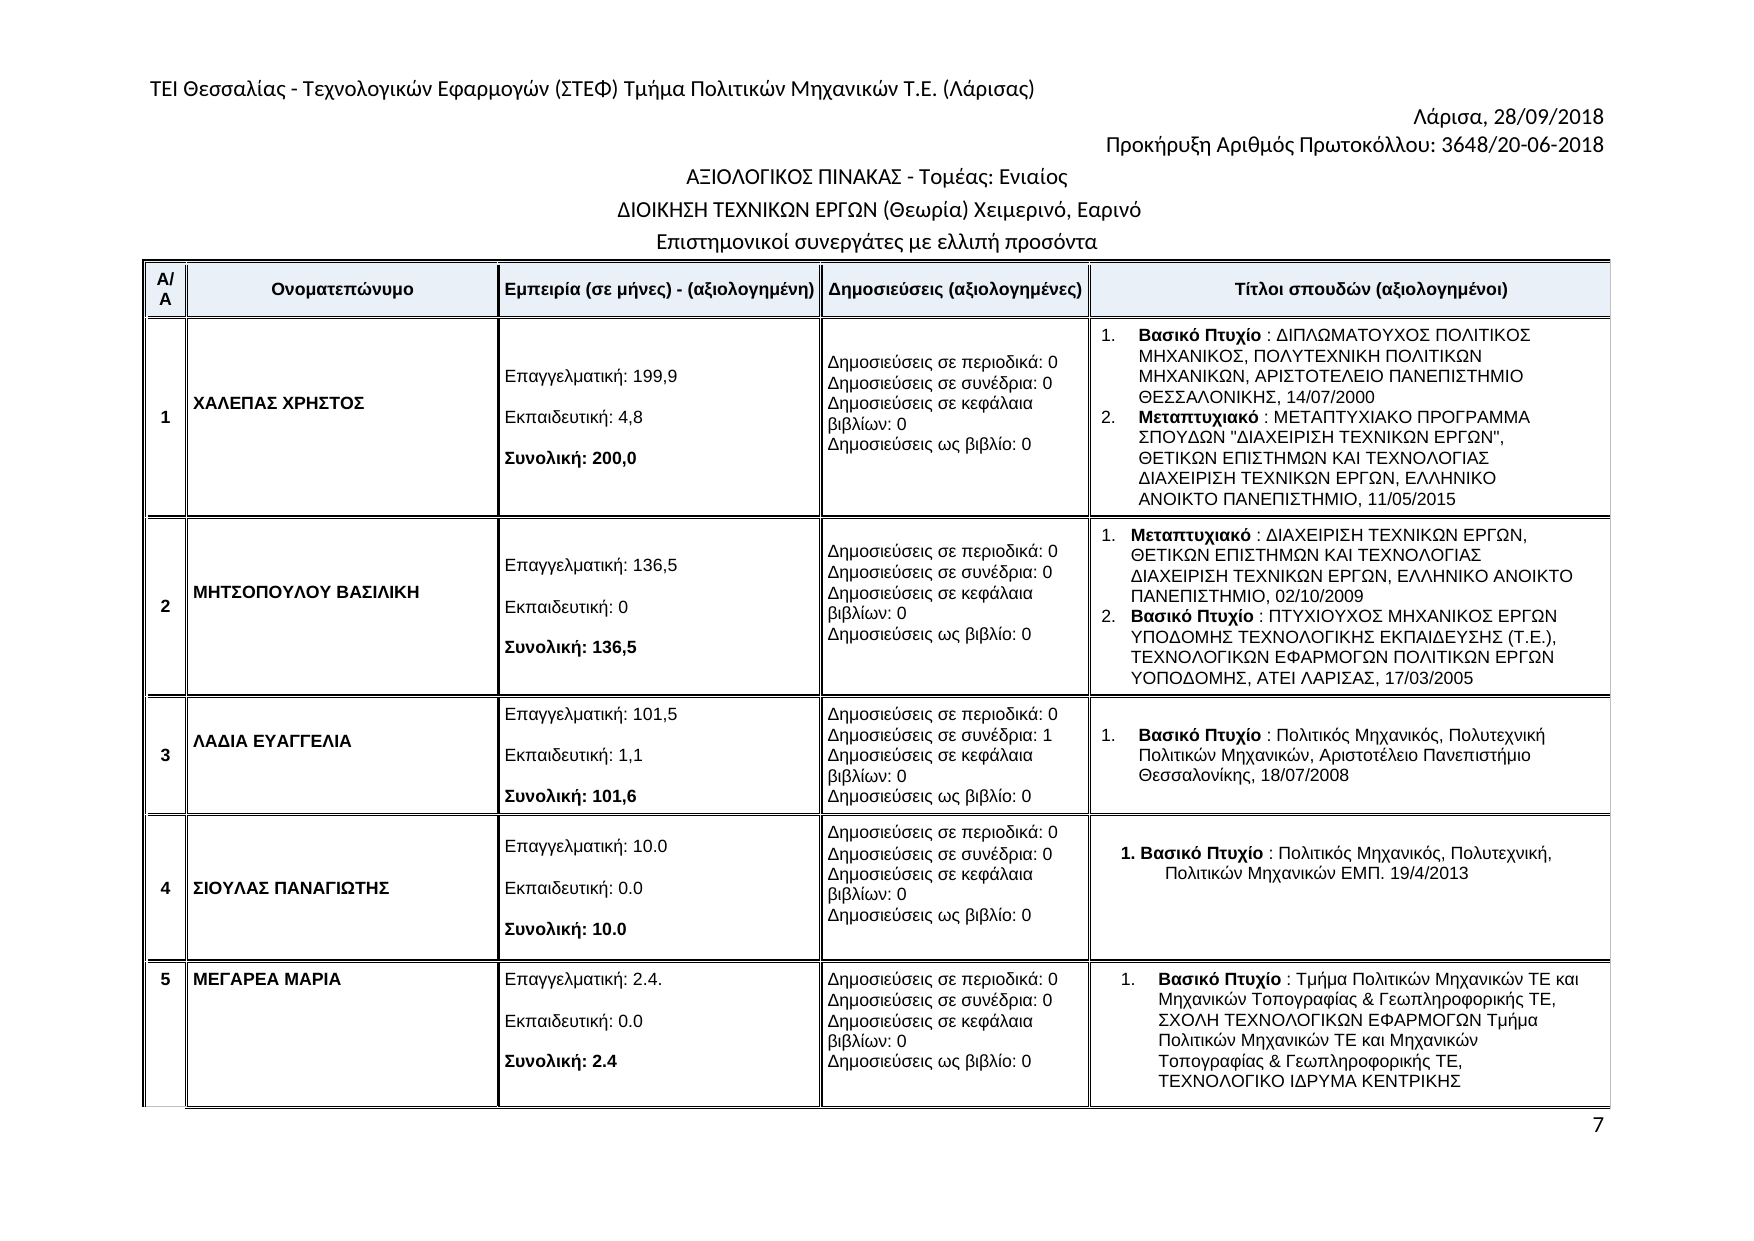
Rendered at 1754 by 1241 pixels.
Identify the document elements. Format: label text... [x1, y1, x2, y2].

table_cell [1091, 963, 1610, 1106]
table_cell ΣΙΟΥΛΑΣ ΠΑΝΑΓΙΩΤΗΣ [188, 816, 497, 959]
table_cell Επαγγελματική: 101,5 Εκπαιδευτική: 1,1 Συνολική: 101,6 [500, 698, 819, 813]
table_cell Βασικό Πτυχίο : ΔΙΠΛΩΜΑΤΟΥΧΟΣ ΠΟΛΙΤΙΚΟΣ ΜΗΧΑΝΙΚΟΣ, ΠΟΛΥΤΕΧΝΙΚΗ ΠΟΛΙΤΙΚΩΝ ΜΗΧΑΝΙΚΩΝ, ΑΡΙΣΤΟΤΕΛΕΙΟ ΠΑΝΕΠΙΣΤΗΜΙΟ ΘΕΣΣΑΛΟΝΙΚΗΣ, 14/07/2000 Μεταπτυχιακό : ΜΕΤΑΠΤΥΧΙΑΚΟ ΠΡΟΓΡΑΜΜΑ ΣΠΟΥΔΩΝ "ΔΙΑΧΕΙΡΙΣΗ ΤΕΧΝΙΚΩΝ ΕΡΓΩΝ", ΘΕΤΙΚΩΝ ΕΠΙΣΤΗΜΩΝ ΚΑΙ ΤΕΧΝΟΛΟΓΙΑΣ ΔΙΑΧΕΙΡΙΣΗ ΤΕΧΝΙΚΩΝ ΕΡΓΩΝ, ΕΛΛΗΝΙΚΟ ΑΝΟΙΚΤΟ ΠΑΝΕΠΙΣΤΗΜΙΟ, 11/05/2015 [1091, 319, 1610, 515]
table_cell 1. Βασικό Πτυχίο : Πολιτικός Μηχανικός, Πολυτεχνική, Πολιτικών Μηχανικών ΕΜΠ. 19/4/2013 [1091, 816, 1610, 959]
table_cell Δημοσιεύσεις σε περιοδικά: 0 Δημοσιεύσεις σε συνέδρια: 0 Δημοσιεύσεις σε κεφάλαια βιβλίων: 0 Δημοσιεύσεις ως βιβλίο: 0 [823, 816, 1088, 959]
table_header Εμπειρία (σε μήνες) - (αξιολογημένη) [498, 261, 821, 316]
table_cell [823, 963, 1088, 1106]
table_cell ΧΑΛΕΠΑΣ ΧΡΗΣΤΟΣ [188, 319, 497, 515]
text Επιστημονικοί συνεργάτες με ελλιπή προσόντα [150, 227, 1604, 255]
table_cell Επαγγελματική: 199,9 Εκπαιδευτική: 4,8 Συνολική: 200,0 [500, 319, 819, 515]
table_cell 1 [144, 316, 187, 515]
table_header Α/Α [146, 263, 187, 316]
table_cell Δημοσιεύσεις σε περιοδικά: 0 Δημοσιεύσεις σε συνέδρια: 1 Δημοσιεύσεις σε κεφάλαια βιβλίων: 0 Δημοσιεύσεις ως βιβλίο: 0 [823, 698, 1088, 813]
table_header Δημοσιεύσεις (αξιολογημένες) [821, 263, 1089, 316]
table_cell 2 [146, 515, 185, 694]
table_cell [500, 963, 819, 1106]
table_cell ΛΑΔΙΑ ΕΥΑΓΓΕΛΙΑ [188, 698, 497, 813]
text ΑΞΙΟΛΟΓΙΚΟΣ ΠΙΝΑΚΑΣ - Τομέας: Ενιαίος [150, 162, 1604, 191]
table_cell Βασικό Πτυχίο : Πολιτικός Μηχανικός, Πολυτεχνική Πολιτικών Μηχανικών, Αριστοτέλειο Πανεπιστήμιο Θεσσαλονίκης, 18/07/2008 [1091, 698, 1610, 813]
table_cell Δημοσιεύσεις σε περιοδικά: 0 Δημοσιεύσεις σε συνέδρια: 0 Δημοσιεύσεις σε κεφάλαια βιβλίων: 0 Δημοσιεύσεις ως βιβλίο: 0 [823, 519, 1088, 694]
text ΔΙΟΙΚΗΣΗ ΤΕΧΝΙΚΩΝ ΕΡΓΩΝ (Θεωρία) Χειμερινό, Εαρινό [150, 195, 1604, 223]
table_header Τίτλοι σπουδών (αξιολογημένοι) [1090, 263, 1610, 316]
table_cell 5 [146, 959, 185, 1106]
table_cell Δημοσιεύσεις σε περιοδικά: 0 Δημοσιεύσεις σε συνέδρια: 0 Δημοσιεύσεις σε κεφάλαια βιβλίων: 0 Δημοσιεύσεις ως βιβλίο: 0 [823, 319, 1088, 515]
table_cell ΜΗΤΣΟΠΟΥΛΟΥ ΒΑΣΙΛΙΚΗ [188, 519, 497, 694]
table_header Ονoματεπώνυμο [187, 261, 498, 316]
table_cell Μεταπτυχιακό : ΔΙΑΧΕΙΡΙΣΗ ΤΕΧΝΙΚΩΝ ΕΡΓΩΝ, ΘΕΤΙΚΩΝ ΕΠΙΣΤΗΜΩΝ ΚΑΙ ΤΕΧΝΟΛΟΓΙΑΣ ΔΙΑΧΕΙΡΙΣΗ ΤΕΧΝΙΚΩΝ ΕΡΓΩΝ, ΕΛΛΗΝΙΚΟ ΑΝΟΙΚΤΟ ΠΑΝΕΠΙΣΤΗΜΙΟ, 02/10/2009 Βασικό Πτυχίο : ΠΤΥΧΙΟΥΧΟΣ ΜΗΧΑΝΙΚΟΣ ΕΡΓΩΝ ΥΠΟΔΟΜΗΣ ΤΕΧΝΟΛΟΓΙΚΗΣ ΕΚΠΑΙΔΕΥΣΗΣ (Τ.Ε.), ΤΕΧΝΟΛΟΓΙΚΩΝ ΕΦΑΡΜΟΓΩΝ ΠΟΛΙΤΙΚΩΝ ΕΡΓΩΝ ΥΟΠΟΔΟΜΗΣ, ΑΤΕΙ ΛΑΡΙΣΑΣ, 17/03/2005 [1091, 519, 1610, 694]
table_cell Επαγγελματική: 10.0 Εκπαιδευτική: 0.0 Συνολική: 10.0 [500, 816, 819, 959]
table_cell 3 [146, 694, 185, 813]
table_cell 4 [144, 813, 187, 959]
table_cell Επαγγελματική: 136,5 Εκπαιδευτική: 0 Συνολική: 136,5 [500, 519, 819, 694]
table_cell ΜΕΓΑΡΕΑ ΜΑΡΙΑ [188, 963, 497, 1106]
